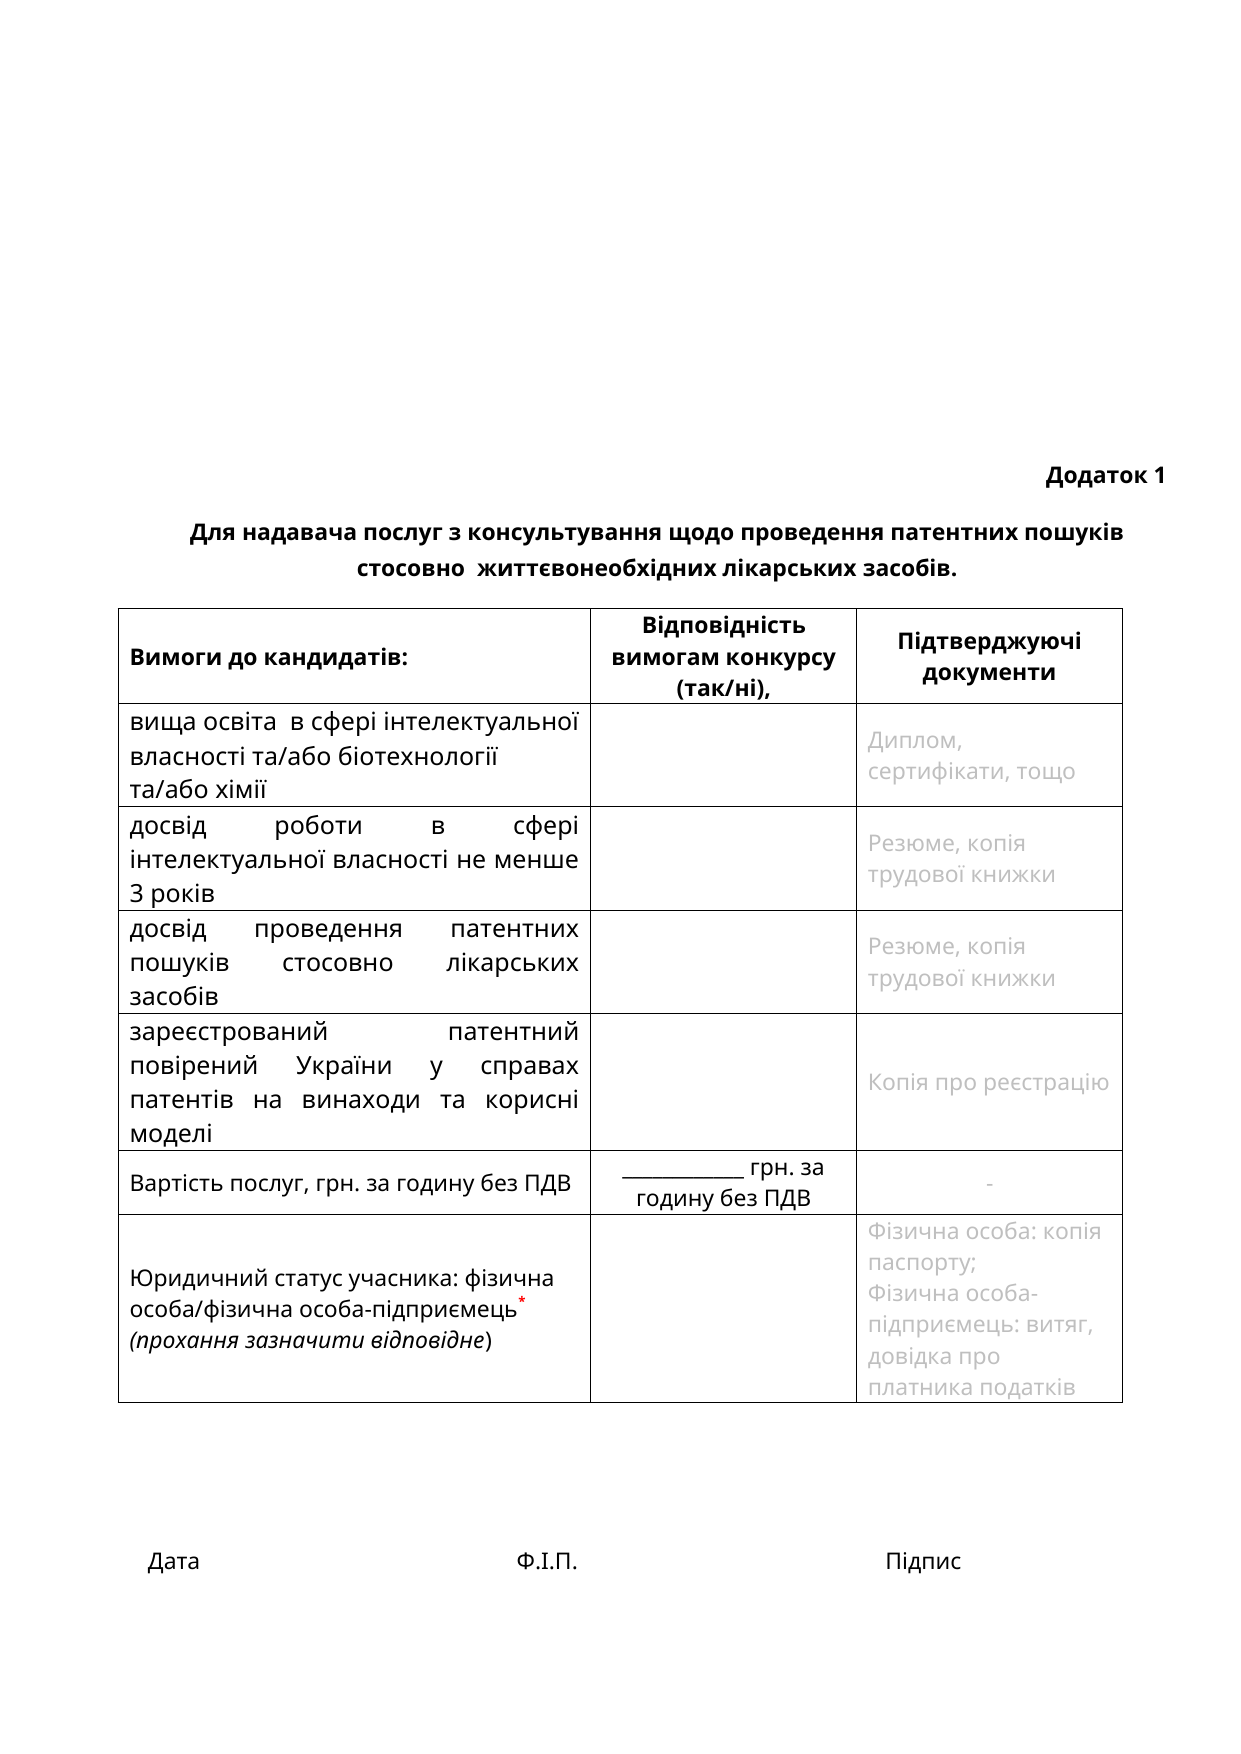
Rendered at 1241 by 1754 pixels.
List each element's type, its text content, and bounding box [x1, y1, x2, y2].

text Дата Ф.І.П. Підпис [148, 1545, 1167, 1576]
table_cell [591, 1215, 856, 1402]
table_cell [591, 1014, 856, 1150]
table_cell ____________ грн. за годину без ПДВ [591, 1151, 856, 1213]
table_cell Резюме, копія трудової книжки [857, 911, 1122, 1013]
table_cell Фізична особа: копія паспорту; Фізична особа-підприємець: витяг, довідка про платника податків [857, 1215, 1122, 1402]
table_header Підтверджуючі документи [857, 609, 1122, 703]
table_header Вимоги до кандидатів: [119, 609, 590, 703]
text Додаток 1 [148, 459, 1167, 490]
table_cell [591, 807, 856, 909]
table_cell зареєстрований патентний повірений України у справах патентів на винаходи та корисні моделі [119, 1014, 590, 1150]
table_cell Вартість послуг, грн. за годину без ПДВ [119, 1151, 590, 1213]
text Для надавача послуг з консультування щодо проведення патентних пошуків стосовно життєвонеобхідних лікарських засобів. [148, 516, 1167, 583]
table_cell вища освіта в сфері інтелектуальної власності та/або біотехнології та/або хімії [119, 704, 590, 806]
table_cell Копія про реєстрацію [857, 1014, 1122, 1150]
table_cell досвід роботи в сфері інтелектуальної власності не менше 3 років [119, 807, 590, 909]
table_cell досвід проведення патентних пошуків стосовно лікарських засобів [119, 911, 590, 1013]
table_cell - [857, 1151, 1122, 1213]
table_cell Юридичний статус учасника: фізична особа/фізична особа-підприємець* (прохання зазначити відповідне) [119, 1215, 590, 1402]
table_cell Диплом, сертифікати, тощо [857, 704, 1122, 806]
table_cell [591, 704, 856, 806]
table_cell [591, 911, 856, 1013]
table_cell Резюме, копія трудової книжки [857, 807, 1122, 909]
table_header Відповідність вимогам конкурсу (так/ні), [591, 609, 856, 703]
